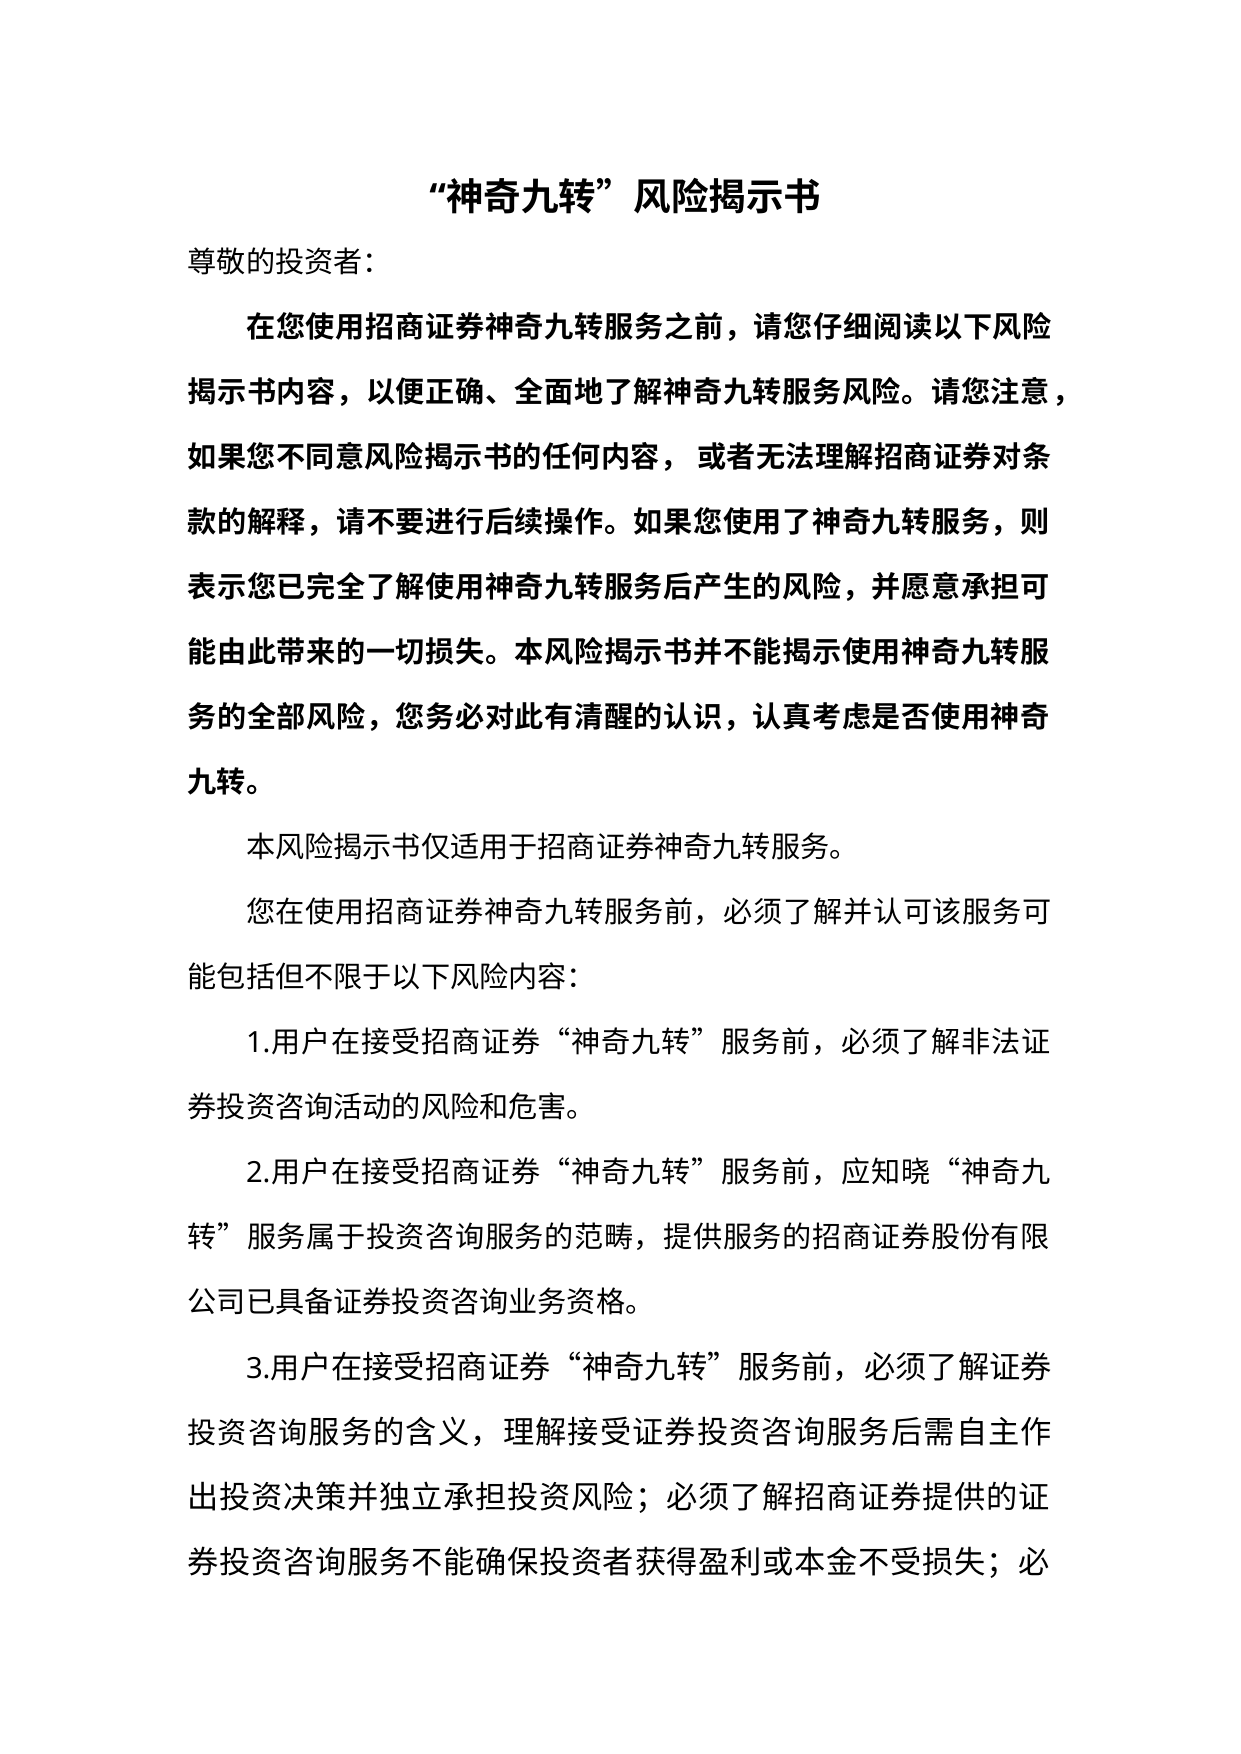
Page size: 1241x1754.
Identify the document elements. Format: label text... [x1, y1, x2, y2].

text “神奇九转”风险揭示书 [187, 162, 1053, 227]
text 2.用户在接受招商证券“神奇九转”服务前，应知晓“神奇九转”服务属于投资咨询服务的范畴，提供服务的招商证券股份有限公司已具备证券投资咨询业务资格。 [187, 1137, 1053, 1332]
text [187, 1332, 1053, 1592]
text 您在使用招商证券神奇九转服务前，必须了解并认可该服务可能包括但不限于以下风险内容： [187, 877, 1053, 1007]
text 本风险揭示书仅适用于招商证券神奇九转服务。 [187, 812, 1053, 877]
text 1.用户在接受招商证券“神奇九转”服务前，必须了解非法证券投资咨询活动的风险和危害。 [187, 1007, 1053, 1137]
text 在您使用招商证券神奇九转服务之前，请您仔细阅读以下风险揭示书内容，以便正确、全面地了解神奇九转服务风险。请您注意，如果您不同意风险揭示书的任何内容， 或者无法理解招商证券对条款的解释，请不要进行后续操作。如果您使用了神奇九转服务，则表示您已完全了解使用神奇九转服务后产生的风险，并愿意承担可能由此带来的一切损失。本风险揭示书并不能揭示使用神奇九转服务的全部风险，您务必对此有清醒的认识，认真考虑是否使用神奇九转。 [187, 292, 1053, 812]
text 尊敬的投资者： [187, 227, 1053, 292]
